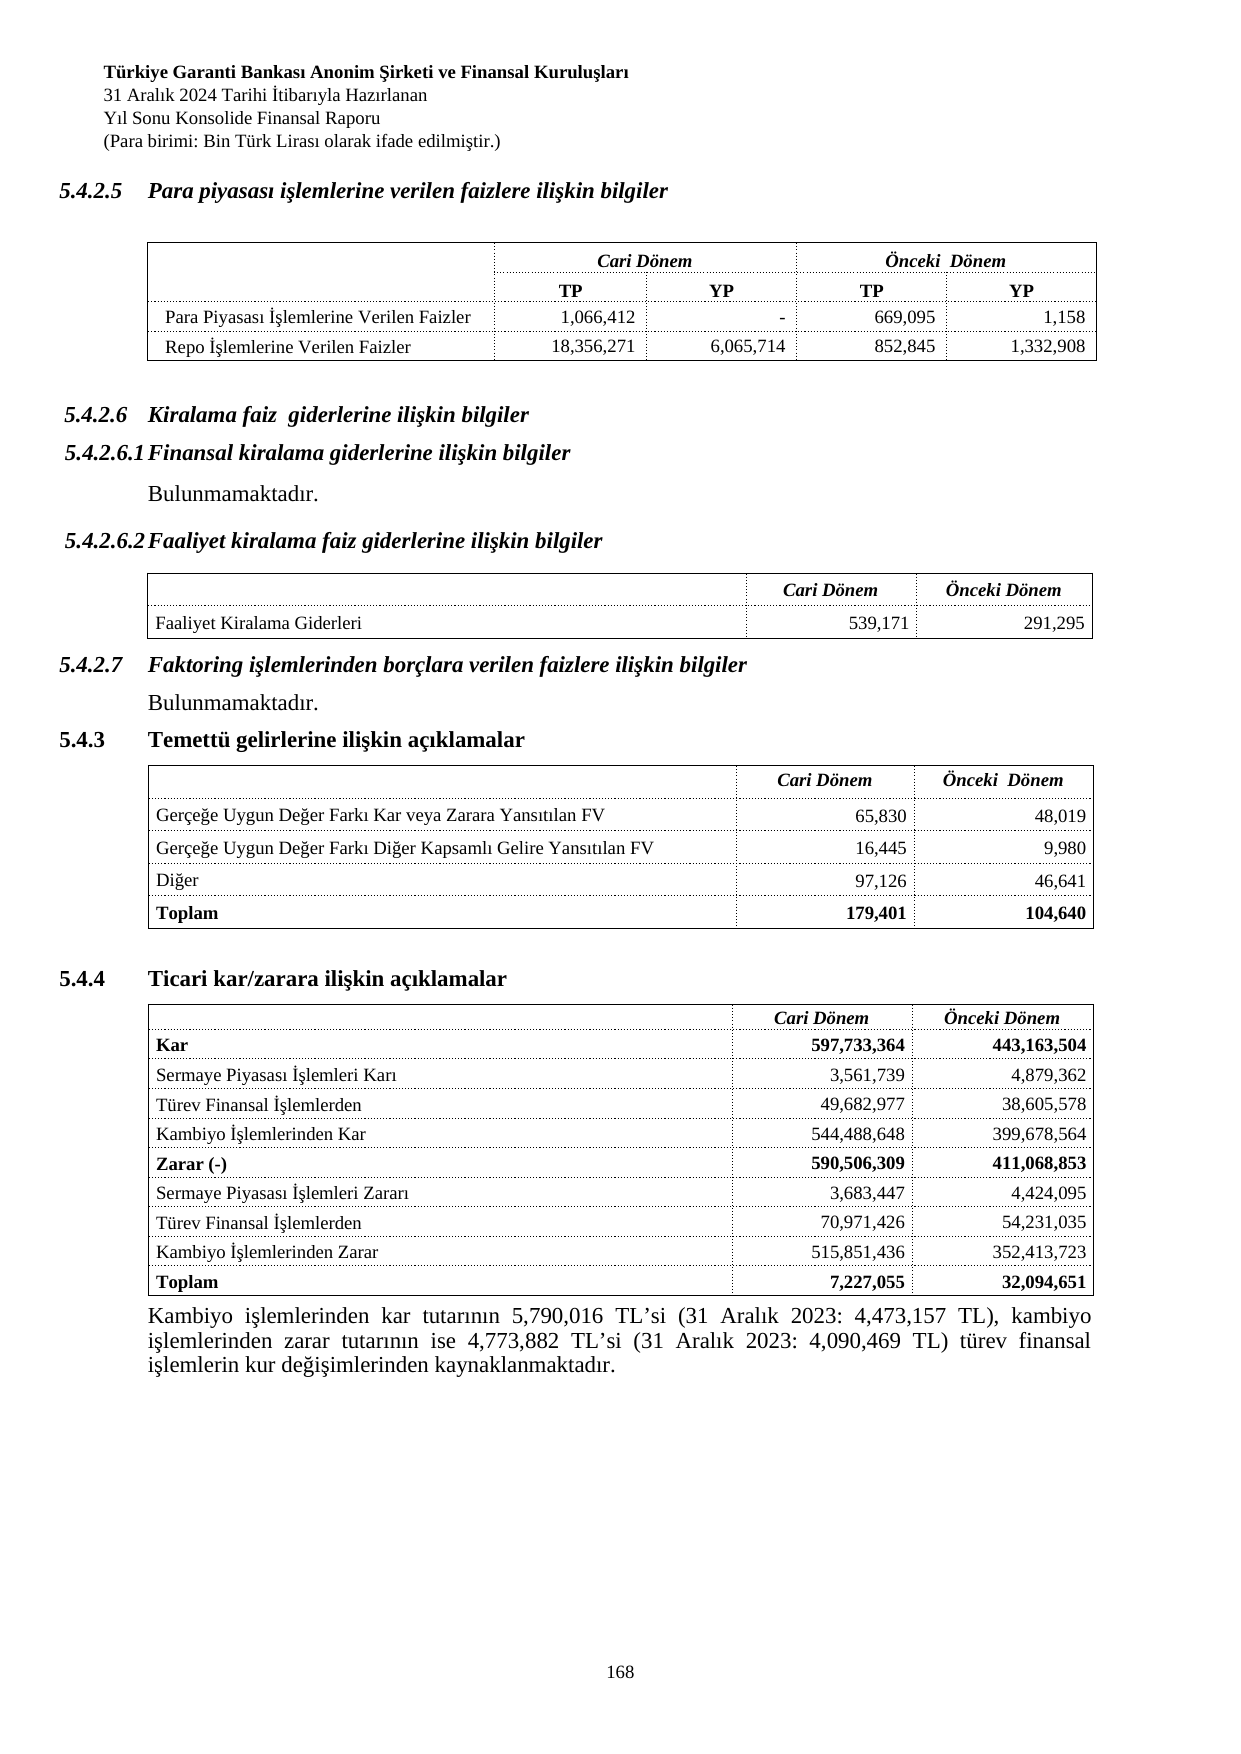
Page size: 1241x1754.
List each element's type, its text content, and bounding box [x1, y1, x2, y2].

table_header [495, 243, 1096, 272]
text 5.4.2.5 Para piyasası işlemlerine verilen faizlere ilişkin bilgiler [59, 177, 1092, 203]
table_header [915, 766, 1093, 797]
text 5.4.2.6 Kiralama faiz giderlerine ilişkin bilgiler [64, 401, 1092, 427]
text 5.4.2.7 Faktoring işlemlerinden borçlara verilen faizlere ilişkin bilgiler [59, 651, 1092, 677]
list Temettü gelirlerine ilişkin açıklamalar [59, 727, 1092, 752]
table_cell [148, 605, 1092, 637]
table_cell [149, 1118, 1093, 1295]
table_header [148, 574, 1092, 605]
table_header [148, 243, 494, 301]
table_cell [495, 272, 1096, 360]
list 5.4.2.6.2 Faaliyet kiralama faiz giderlerine ilişkin bilgiler [59, 527, 1092, 554]
text 5.4.4 Ticari kar/zarara ilişkin açıklamalar [59, 967, 1092, 991]
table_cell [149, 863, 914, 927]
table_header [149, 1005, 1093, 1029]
text Kambiyo işlemlerinden kar tutarının 5,790,016 TL’si (31 Aralık 2023: 4,473,157 TL), kambiyo işlemlerinden zarar tutarının ise 4,773,882 TL’si (31 Aralık 2023: 4,090,469 TL) türev finansal işlemlerin kur değişimlerinden kaynaklanmaktadır. [148, 1304, 1092, 1377]
list 5.4.2.6.1 Finansal kiralama giderlerine ilişkin bilgiler [59, 440, 1092, 465]
list Bulunmamaktadır. [148, 690, 1122, 715]
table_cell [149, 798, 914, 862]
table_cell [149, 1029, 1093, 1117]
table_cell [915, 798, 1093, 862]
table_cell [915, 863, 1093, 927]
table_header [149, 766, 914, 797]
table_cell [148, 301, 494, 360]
list Bulunmamaktadır. [148, 482, 1122, 507]
